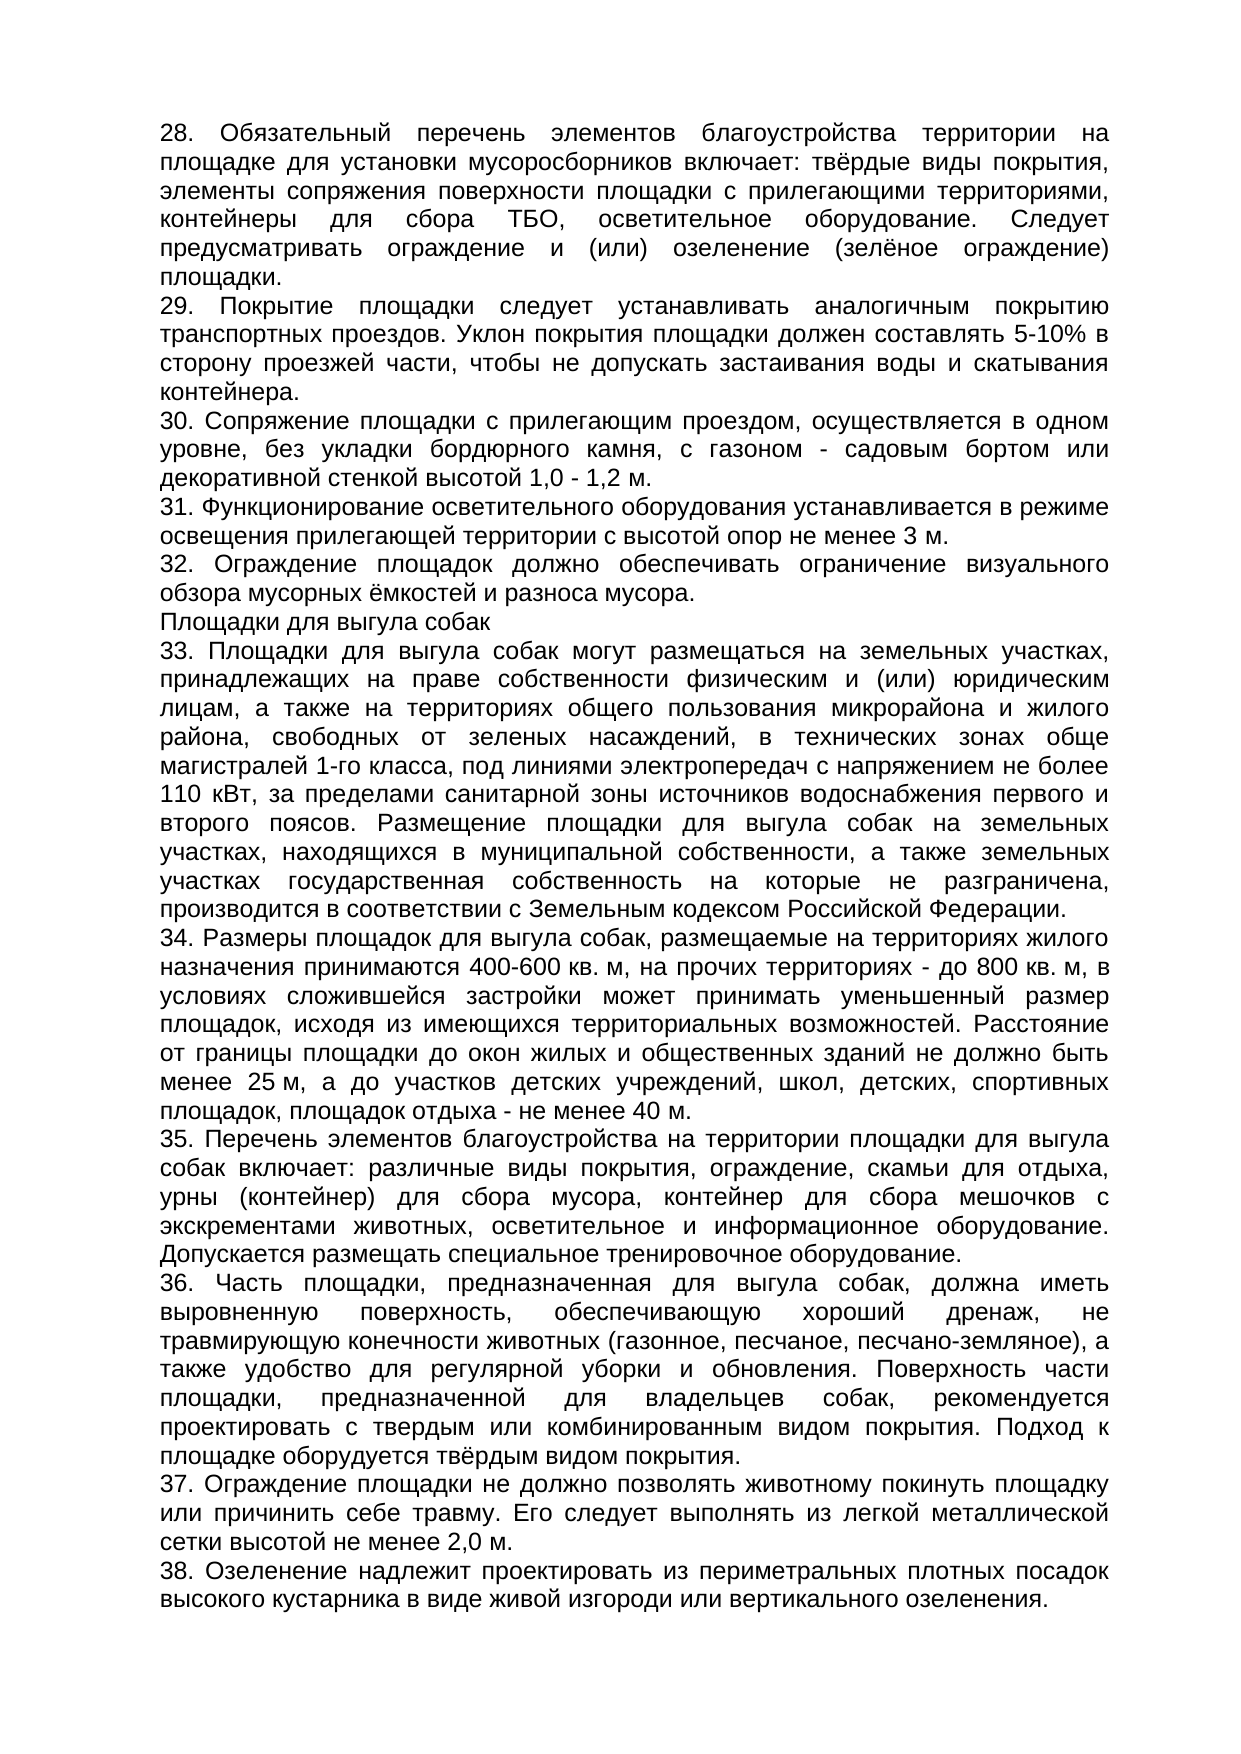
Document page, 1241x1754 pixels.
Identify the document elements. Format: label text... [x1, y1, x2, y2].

text 36. Часть площадки, предназначенная для выгула собак, должна иметь выровненную поверхность, обеспечивающую хороший дренаж, не травмирующую конечности животных (газонное, песчаное, песчано-земляное), а также удобство для регулярной уборки и обновления. Поверхность части площадки, предназначенной для владельцев собак, рекомендуется проектировать с твердым или комбинированным видом покрытия. Подход к площадке оборудуется твёрдым видом покрытия. [159, 1268, 1110, 1469]
text 31. Функционирование осветительного оборудования устанавливается в режиме освещения прилегающей территории с высотой опор не менее . [159, 492, 1110, 549]
text 35. Перечень элементов благоустройства на территории площадки для выгула собак включает: различные виды покрытия, ограждение, скамьи для отдыха, урны (контейнер) для сбора мусора, контейнер для сбора мешочков с экскрементами животных, осветительное и информационное оборудование. Допускается размещать специальное тренировочное оборудование. [159, 1124, 1110, 1268]
text Площадки для выгула собак [159, 607, 1110, 636]
text 28. Обязательный перечень элементов благоустройства территории на площадке для установки мусоросборников включает: твёрдые виды покрытия, элементы сопряжения поверхности площадки с прилегающими территориями, контейнеры для сбора ТБО, осветительное оборудование. Следует предусматривать ограждение и (или) озеленение (зелёное ограждение) площадки. [159, 118, 1110, 291]
text 30. Сопряжение площадки с прилегающим проездом, осуществляется в одном уровне, без укладки бордюрного камня, с газоном - садовым бортом или декоративной стенкой высотой 1,0 - 1,2 м. [159, 406, 1110, 492]
text 32. Ограждение площадок должно обеспечивать ограничение визуального обзора мусорных ёмкостей и разноса мусора. [159, 549, 1110, 607]
text 33. Площадки для выгула собак могут размещаться на земельных участках, принадлежащих на праве собственности физическим и (или) юридическим лицам, а также на территориях общего пользования микрорайона и жилого района, свободных от зеленых насаждений, в технических зонах обще магистралей 1-го класса, под линиями электропередач с напряжением не более 110 кВт, за пределами санитарной зоны источников водоснабжения первого и второго поясов. Размещение площадки для выгула собак на земельных участках, находящихся в муниципальной собственности, а также земельных участках государственная собственность на которые не разграничена, производится в соответствии с Земельным кодексом Российской Федерации. [159, 636, 1110, 923]
text 38. Озеленение надлежит проектировать из периметральных плотных посадок высокого кустарника в виде живой изгороди или вертикального озеленения. [159, 1556, 1110, 1613]
text 37. Ограждение площадки не должно позволять животному покинуть площадку или причинить себе травму. Его следует выполнять из легкой металлической сетки высотой не менее 2,0 м. [159, 1469, 1110, 1556]
text 34. Размеры площадок для выгула собак, размещаемые на территориях жилого назначения принимаются 400-600 кв. м, на прочих территориях - до 800 кв. м, в условиях сложившейся застройки может принимать уменьшенный размер площадок, исходя из имеющихся территориальных возможностей. Расстояние от границы площадки до окон жилых и общественных зданий не должно быть менее , а до участков детских учреждений, школ, детских, спортивных площадок, площадок отдыха - не менее . [159, 923, 1110, 1124]
text 29. Покрытие площадки следует устанавливать аналогичным покрытию транспортных проездов. Уклон покрытия площадки должен составлять 5-10% в сторону проезжей части, чтобы не допускать застаивания воды и скатывания контейнера. [159, 291, 1110, 406]
